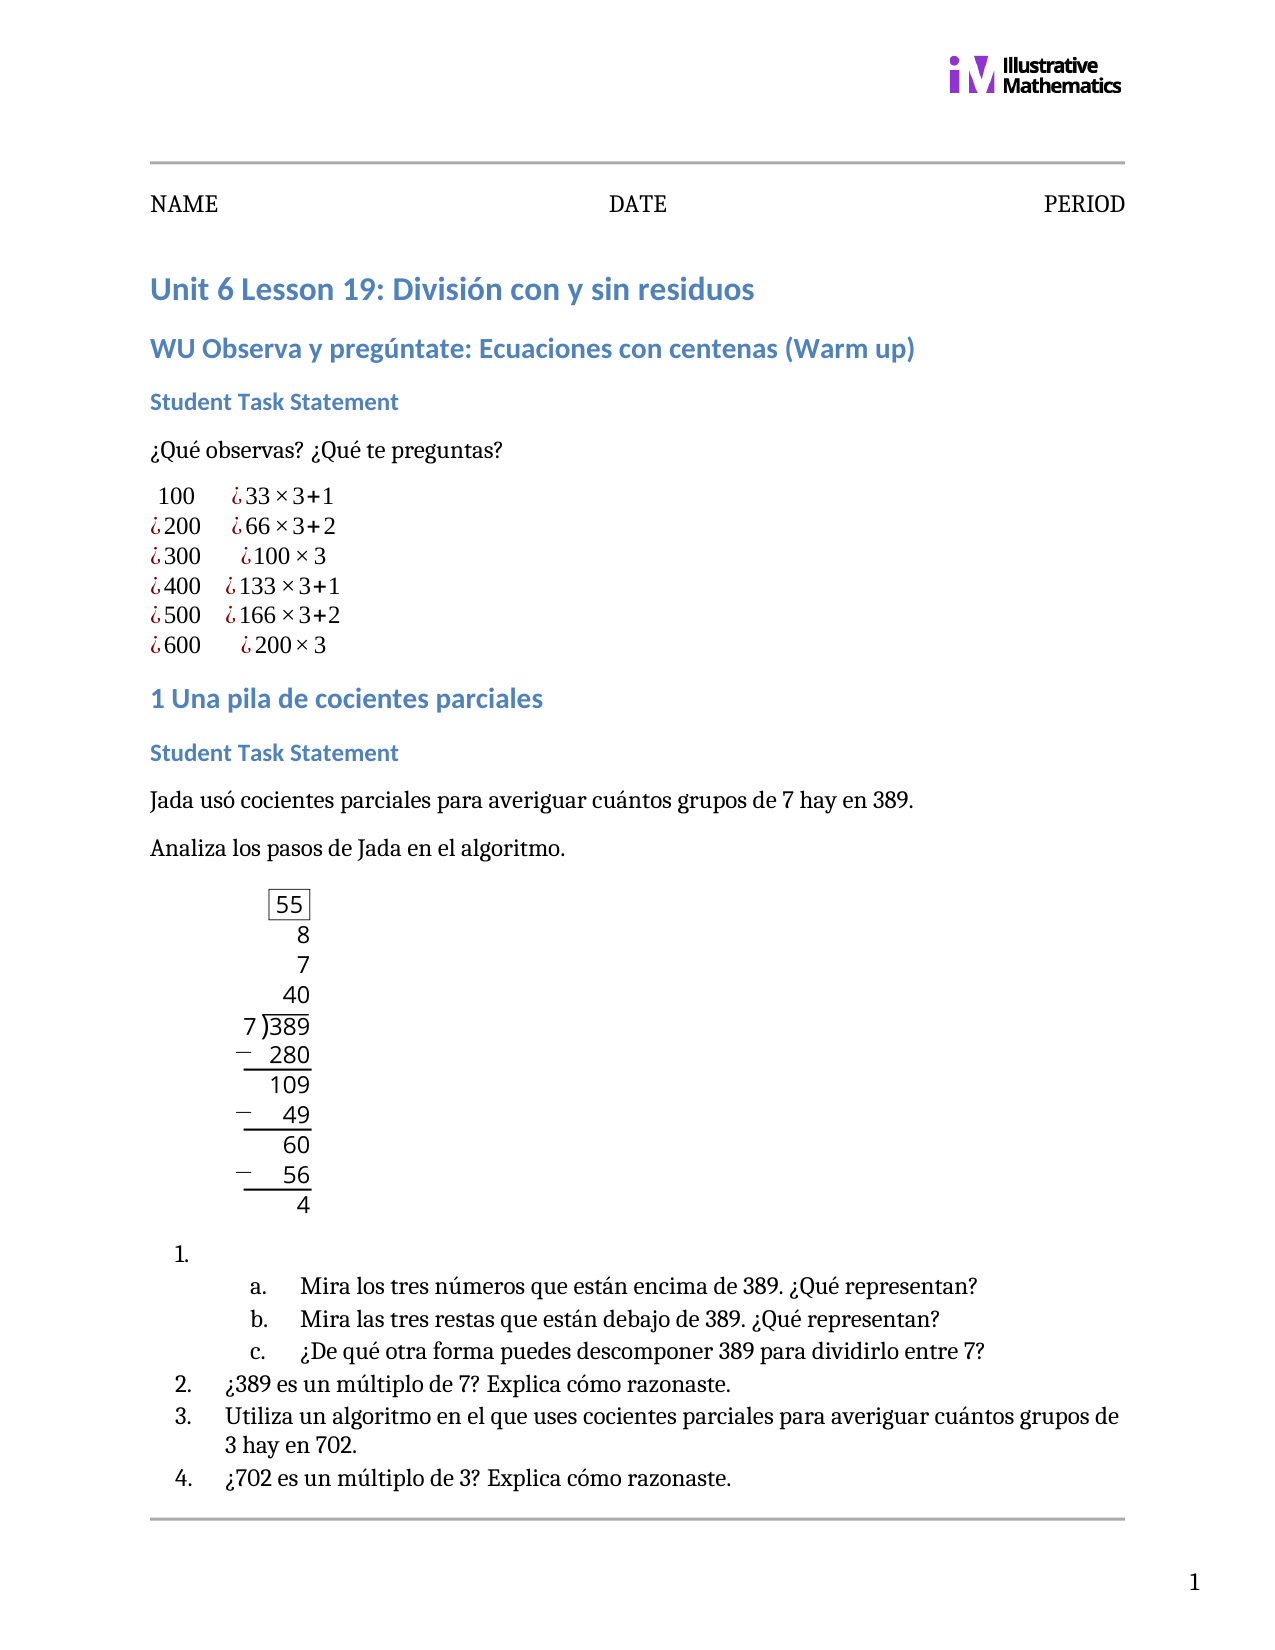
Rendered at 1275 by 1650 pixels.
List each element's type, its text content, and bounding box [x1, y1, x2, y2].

list ¿389 es un múltiplo de 7? Explica cómo razonaste. [175, 1370, 1125, 1398]
subtitle WU Observa y pregúntate: Ecuaciones con centenas (Warm up) [150, 330, 1125, 366]
picture [949, 55, 1121, 93]
subtitle Student Task Statement [150, 737, 1125, 767]
subtitle Student Task Statement [150, 386, 1125, 417]
text Analiza los pasos de Jada en el algoritmo. [150, 834, 1125, 862]
list Mira los tres números que están encima de 389. ¿Qué representan? [250, 1272, 1125, 1301]
list ¿702 es un múltiplo de 3? Explica cómo razonaste. [175, 1463, 1125, 1492]
subtitle 1 Una pila de cocientes parciales [150, 680, 1125, 716]
subtitle Unit 6 Lesson 19: División con y sin residuos [150, 268, 1125, 309]
list Utiliza un algoritmo en el que uses cocientes parciales para averiguar cuántos grupos de 3 hay en 702. [175, 1402, 1125, 1460]
list Mira las tres restas que están debajo de 389. ¿Qué representan? [250, 1305, 1125, 1333]
list ¿De qué otra forma puedes descomponer 389 para dividirlo entre 7? [250, 1337, 1125, 1366]
picture [168, 881, 413, 1221]
text Jada usó cocientes parciales para averiguar cuántos grupos de 7 hay en 389. [150, 786, 1125, 815]
text ¿Qué observas? ¿Qué te preguntas? [150, 436, 1125, 464]
